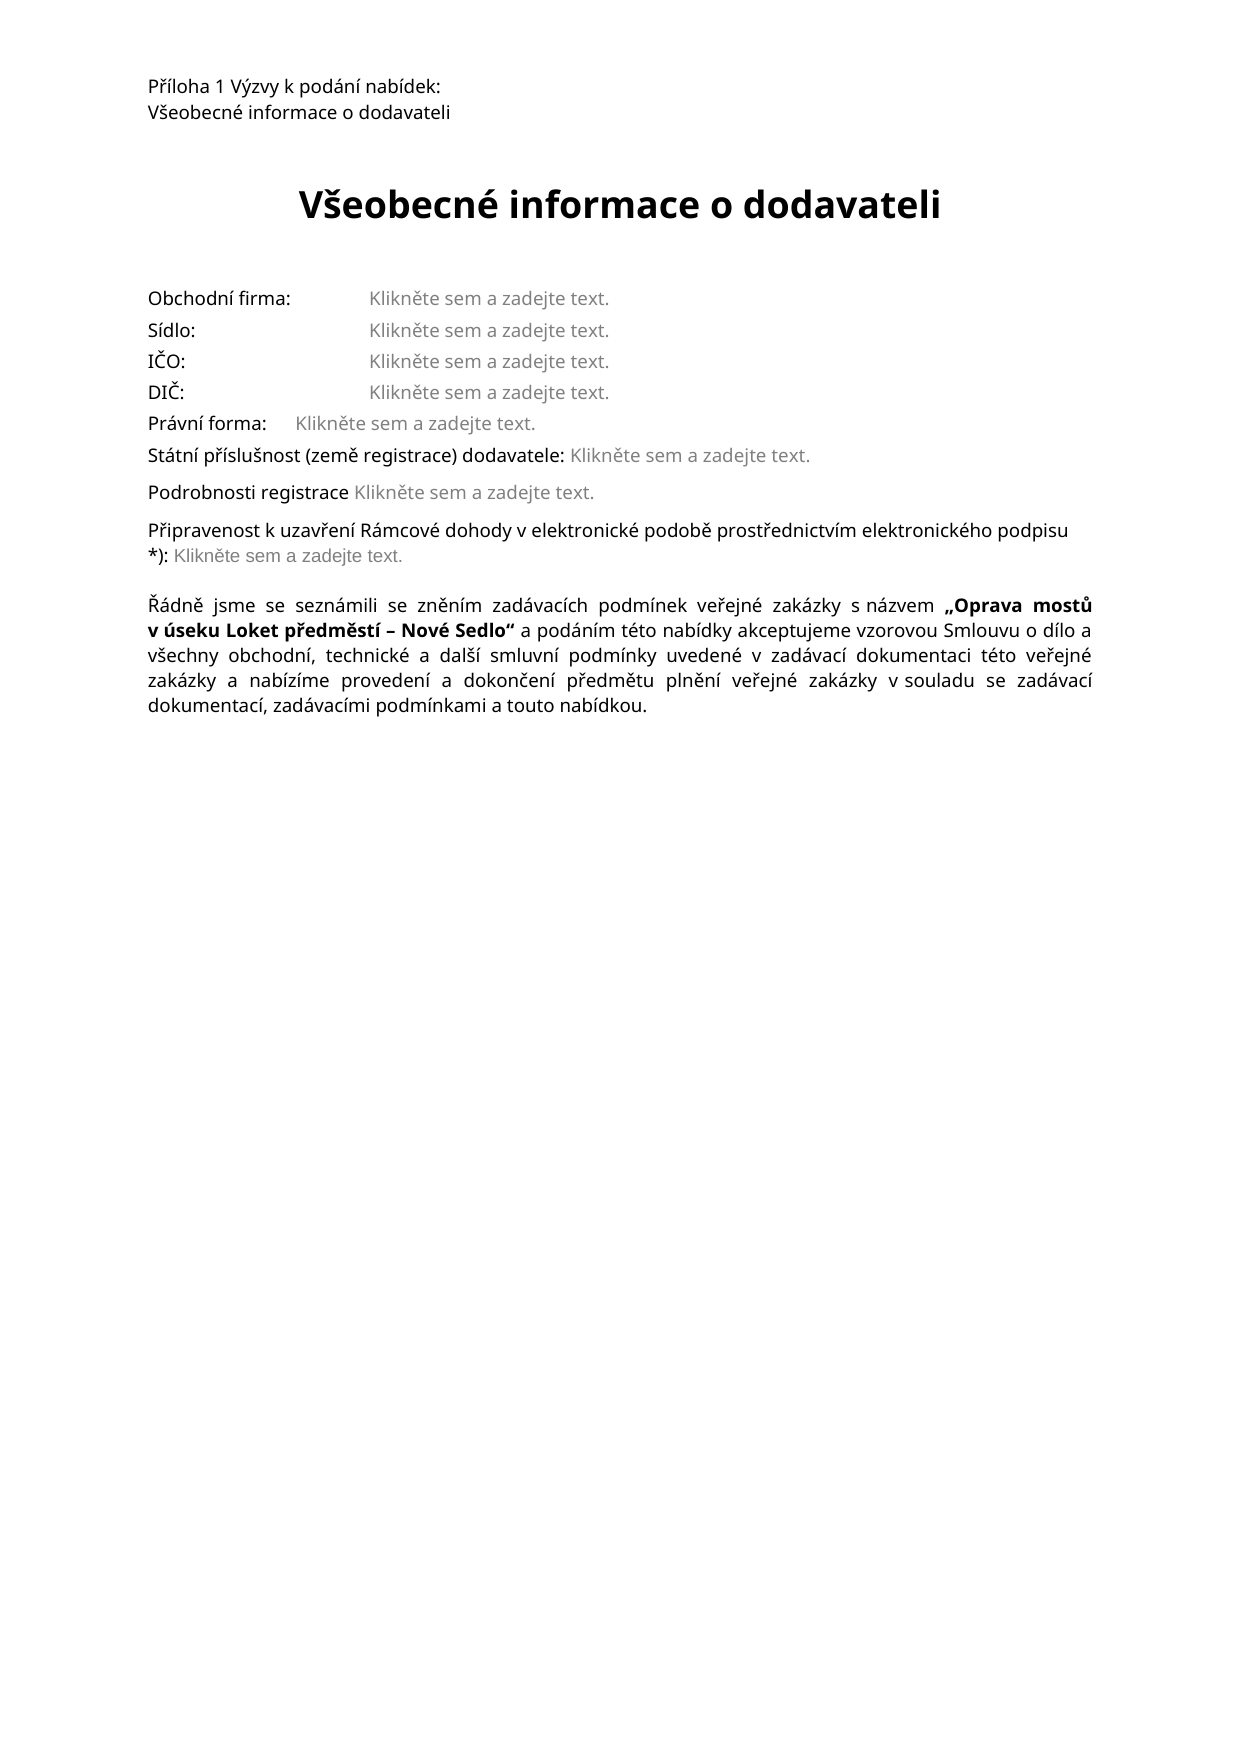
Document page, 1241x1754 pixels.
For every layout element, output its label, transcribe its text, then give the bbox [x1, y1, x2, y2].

text Obchodní firma: [148, 286, 1093, 311]
text Sídlo: [148, 317, 1093, 342]
text Státní příslušnost (země registrace) dodavatele: [148, 442, 1093, 467]
text Podrobnosti registrace [148, 479, 1093, 504]
text Připravenost k uzavření Rámcové dohody v elektronické podobě prostřednictvím elektronického podpisu *): [148, 517, 1093, 567]
title Všeobecné informace o dodavateli [148, 178, 1093, 229]
text Právní forma: [148, 411, 1093, 436]
text DIČ: [148, 379, 1093, 404]
text Řádně jsme se seznámili se zněním zadávacích podmínek veřejné zakázky s názvem „Oprava mostů v úseku Loket předměstí – Nové Sedlo“ a podáním této nabídky akceptujeme vzorovou Smlouvu o dílo a všechny obchodní, technické a další smluvní podmínky uvedené v zadávací dokumentaci této veřejné zakázky a nabízíme provedení a dokončení předmětu plnění veřejné zakázky v souladu se zadávací dokumentací, zadávacími podmínkami a touto nabídkou. [148, 592, 1093, 717]
text IČO: [148, 348, 1093, 373]
